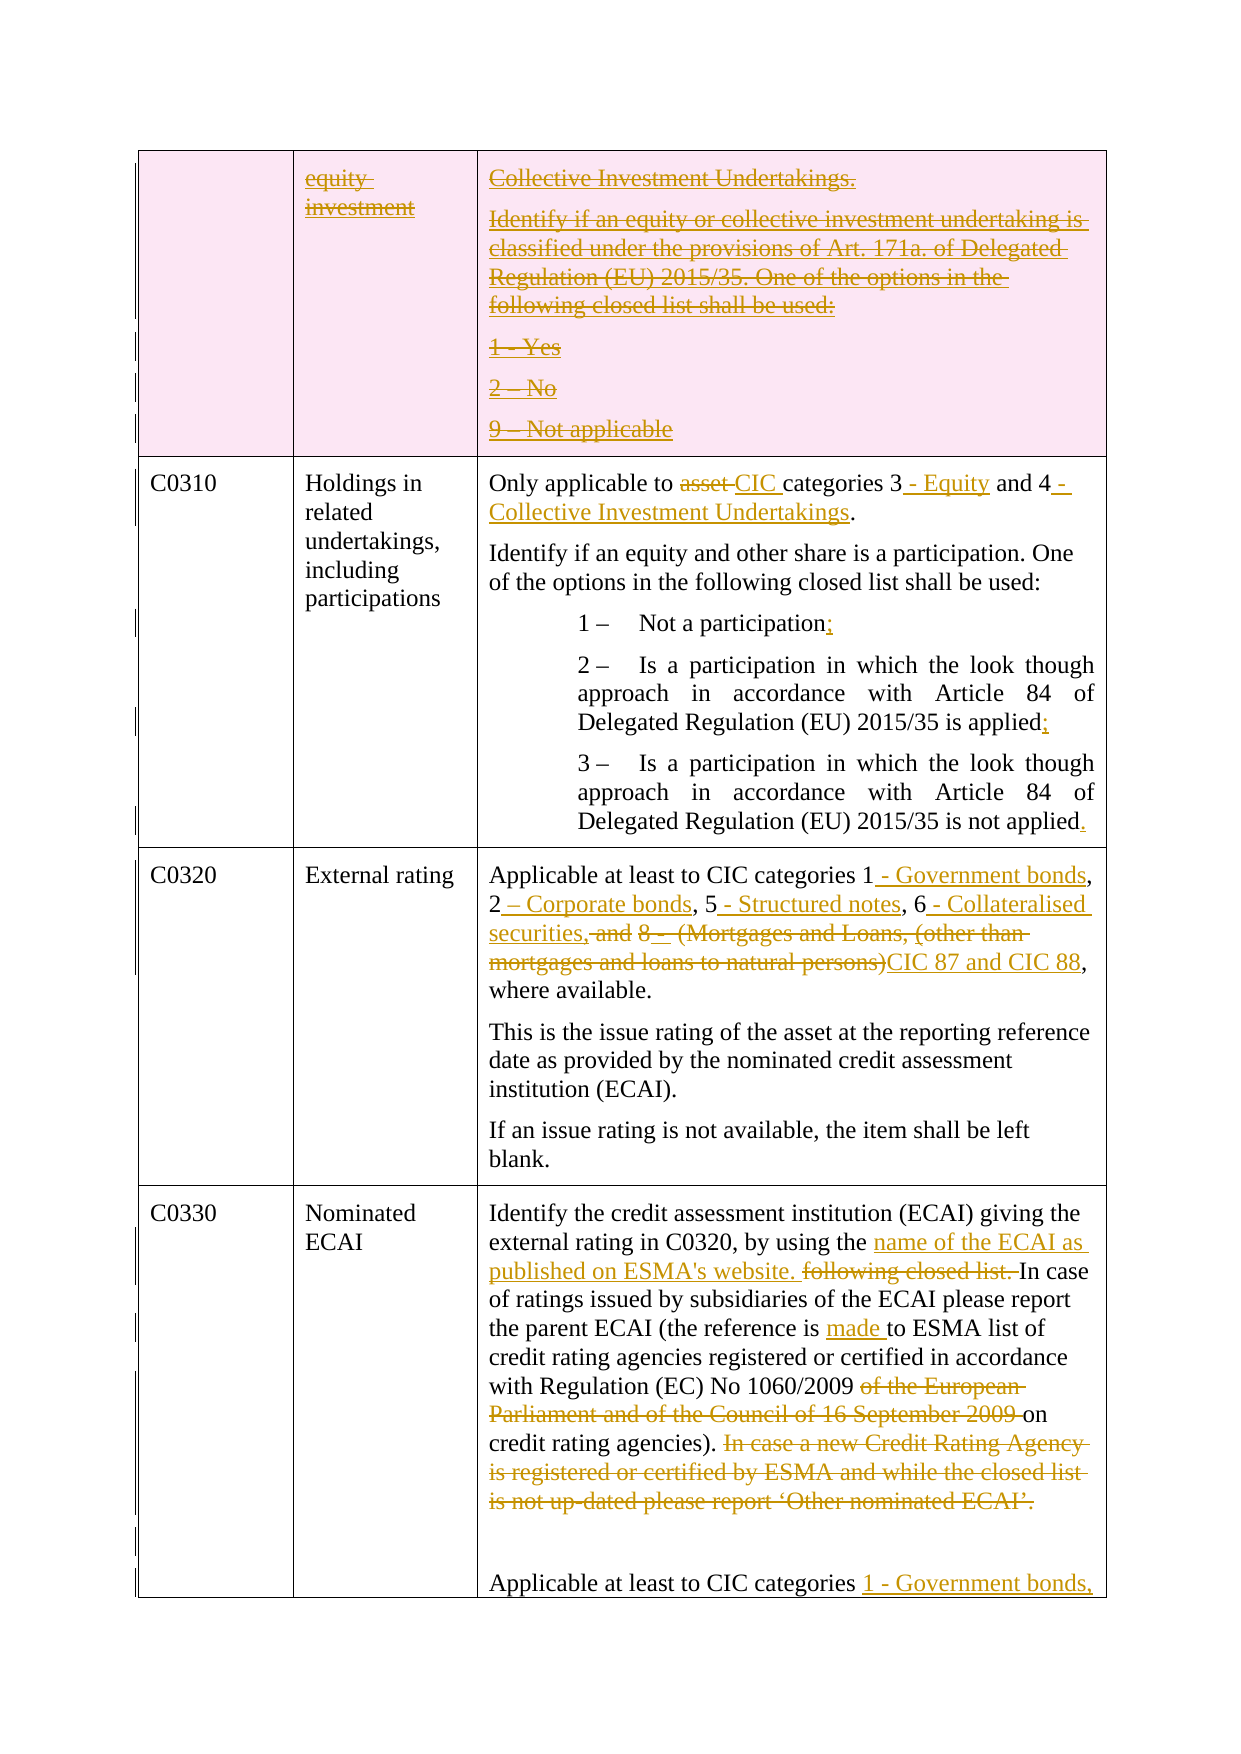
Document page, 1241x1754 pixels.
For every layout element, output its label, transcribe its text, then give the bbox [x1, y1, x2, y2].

table_cell Nominated ECAI [294, 1186, 477, 1597]
table_cell C0330 [139, 1186, 293, 1597]
table_cell C0320 [139, 848, 293, 1185]
table_cell Holdings in related undertakings, including participations [294, 457, 477, 847]
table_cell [478, 1186, 1106, 1597]
table_cell C0310 [139, 457, 293, 847]
table_cell Only applicable to categories 3 and 4. Identify if an equity and other share is a participation. One of the options in the following closed list shall be used: 1 – Not a participation 2 – Is a participation in which the look though approach in accordance with Article 84 of Delegated Regulation (EU) 2015/35 is applied 3 – Is a participation in which the look though approach in accordance with Article 84 of Delegated Regulation (EU) 2015/35 is not applied [478, 457, 1106, 847]
table_cell Applicable at least to CIC categories 1, 2, 5, 6 , where available. This is the issue rating of the asset at the reporting reference date as provided by the nominated credit assessment institution (ECAI). If an issue rating is not available, the item shall be left blank. [478, 848, 1106, 1185]
table_cell External rating [294, 848, 477, 1185]
